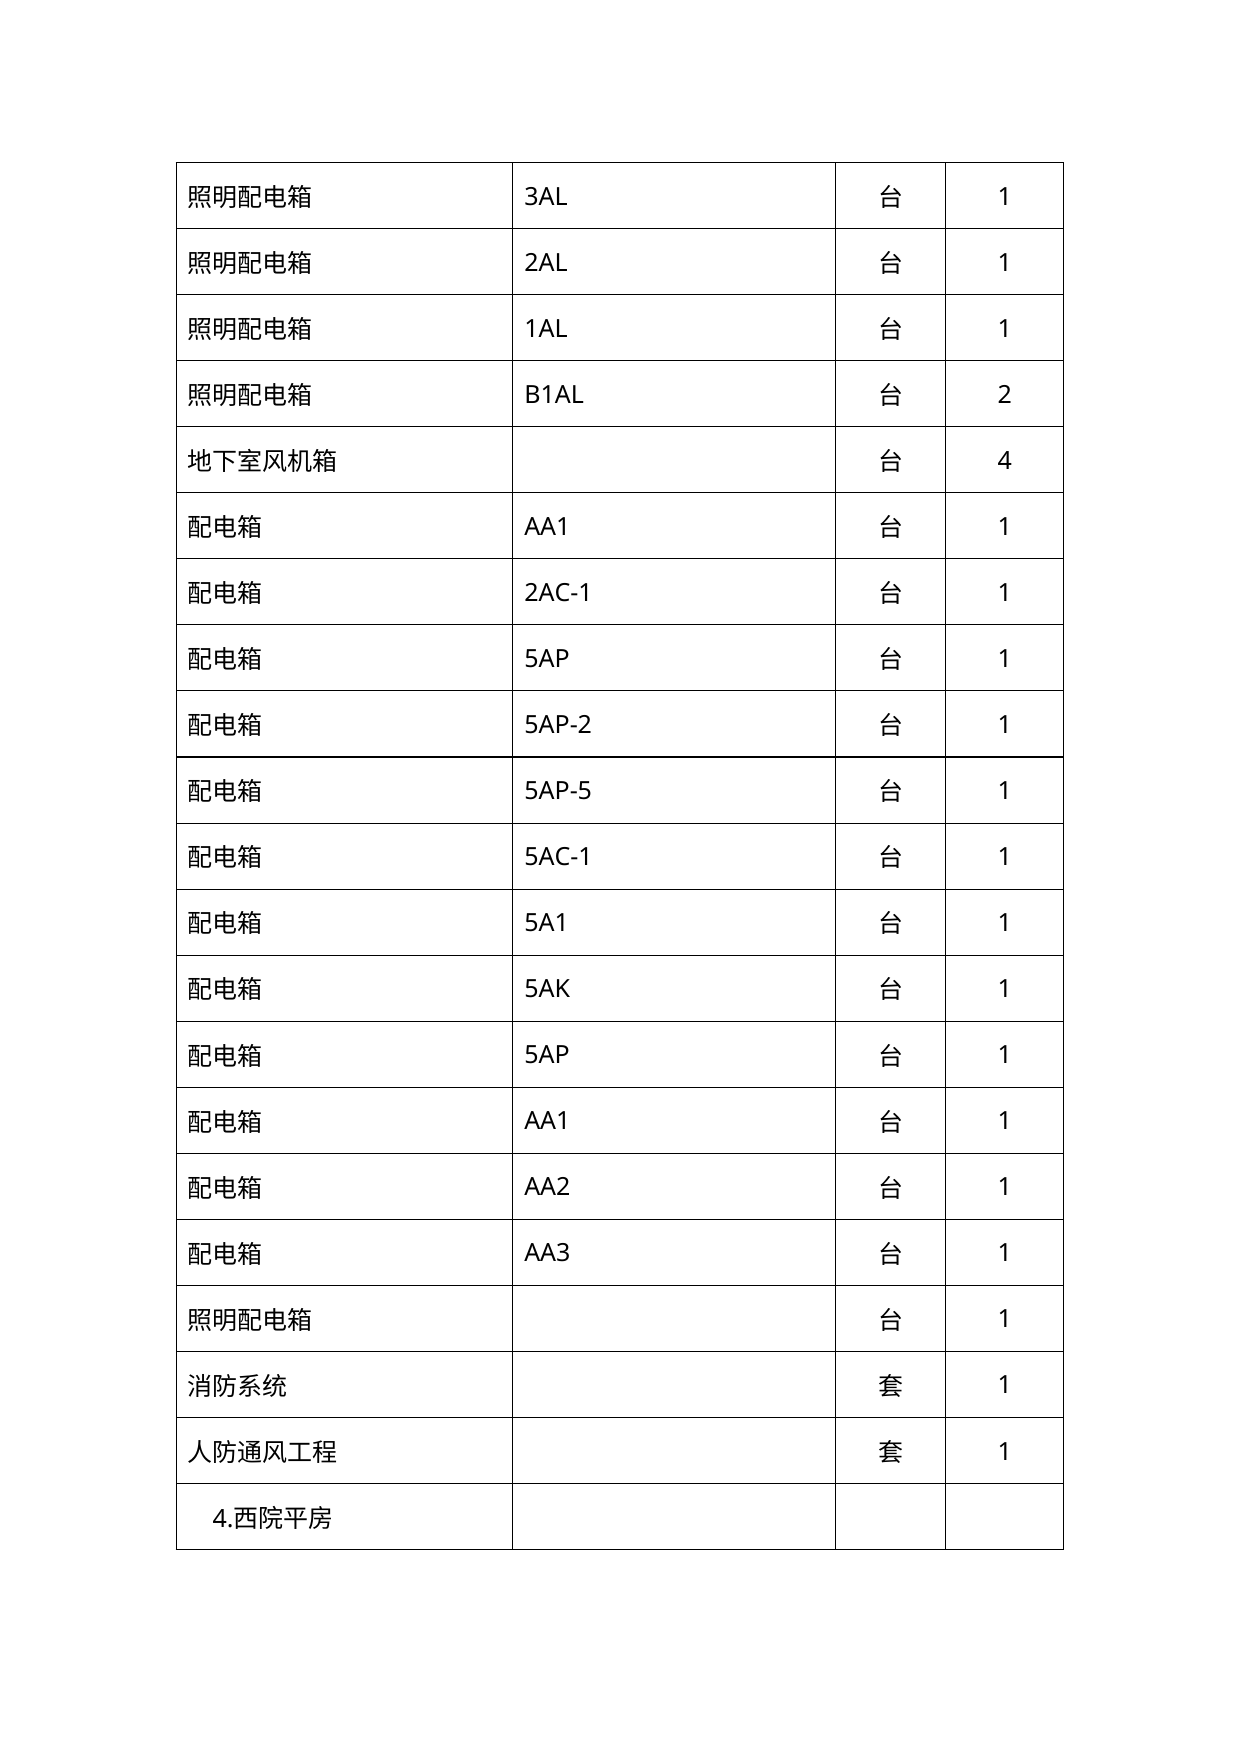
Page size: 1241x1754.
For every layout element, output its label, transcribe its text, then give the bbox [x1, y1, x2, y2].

table_cell 人防通风工程 [177, 1418, 512, 1483]
table_cell 台 [836, 295, 945, 360]
table_cell 1 [946, 956, 1063, 1021]
table_cell B1AL [513, 361, 835, 426]
table_cell 台 [836, 758, 945, 822]
table_cell 2AL [513, 229, 835, 294]
table_cell 1 [946, 824, 1063, 888]
table_cell [513, 1352, 835, 1417]
table_cell 1 [946, 163, 1063, 228]
table_cell 配电箱 [177, 691, 512, 756]
table_cell 3AL [513, 163, 835, 228]
table_cell [513, 1418, 835, 1483]
table_cell 台 [836, 361, 945, 426]
table_cell 1 [946, 295, 1063, 360]
table_cell 照明配电箱 [177, 295, 512, 360]
table_cell 5AP [513, 1022, 835, 1087]
table_cell 1 [946, 559, 1063, 624]
table_cell 台 [836, 427, 945, 492]
table_cell 1 [946, 1154, 1063, 1219]
table_cell 配电箱 [177, 890, 512, 954]
table_cell [946, 1484, 1063, 1549]
table_cell [513, 1484, 835, 1549]
table_cell 台 [836, 1286, 945, 1351]
table_cell 配电箱 [177, 758, 512, 822]
table_cell 配电箱 [177, 956, 512, 1021]
table_cell 台 [836, 1022, 945, 1087]
table_cell 台 [836, 956, 945, 1021]
table_cell 配电箱 [177, 1088, 512, 1153]
table_cell 1AL [513, 295, 835, 360]
table_cell 5A1 [513, 890, 835, 954]
table_cell 配电箱 [177, 824, 512, 888]
table_cell 照明配电箱 [177, 163, 512, 228]
table_cell 2 [946, 361, 1063, 426]
table_cell 5AP-2 [513, 691, 835, 756]
table_cell 台 [836, 890, 945, 954]
table_cell 照明配电箱 [177, 229, 512, 294]
table_cell 台 [836, 1154, 945, 1219]
table_cell 1 [946, 1352, 1063, 1417]
table_cell 台 [836, 824, 945, 888]
table_cell 1 [946, 625, 1063, 690]
table_cell 配电箱 [177, 493, 512, 558]
table_cell 配电箱 [177, 1022, 512, 1087]
table_cell AA3 [513, 1220, 835, 1285]
table_cell 1 [946, 691, 1063, 756]
table_cell 台 [836, 229, 945, 294]
table_cell 消防系统 [177, 1352, 512, 1417]
table_cell 4.西院平房 [177, 1484, 512, 1549]
table_cell 台 [836, 1088, 945, 1153]
table_cell 1 [946, 890, 1063, 954]
table_cell 套 [836, 1352, 945, 1417]
table_cell 台 [836, 493, 945, 558]
table_cell AA2 [513, 1154, 835, 1219]
table_cell [836, 1484, 945, 1549]
table_cell 1 [946, 1220, 1063, 1285]
table_cell AA1 [513, 1088, 835, 1153]
table_cell 台 [836, 625, 945, 690]
table_cell 1 [946, 1088, 1063, 1153]
table_cell 配电箱 [177, 1220, 512, 1285]
table_cell 1 [946, 229, 1063, 294]
table_cell 配电箱 [177, 559, 512, 624]
table_cell [513, 1286, 835, 1351]
table_cell 4 [946, 427, 1063, 492]
table_cell 1 [946, 1418, 1063, 1483]
table_cell 1 [946, 758, 1063, 822]
table_cell 配电箱 [177, 625, 512, 690]
table_cell 1 [946, 493, 1063, 558]
table_cell 台 [836, 691, 945, 756]
table_cell 5AC-1 [513, 824, 835, 888]
table_cell 1 [946, 1286, 1063, 1351]
table_cell 5AK [513, 956, 835, 1021]
table_cell 2AC-1 [513, 559, 835, 624]
table_cell AA1 [513, 493, 835, 558]
table_cell 套 [836, 1418, 945, 1483]
table_cell 台 [836, 1220, 945, 1285]
table_cell 5AP [513, 625, 835, 690]
table_cell 照明配电箱 [177, 361, 512, 426]
table_cell 照明配电箱 [177, 1286, 512, 1351]
table_cell 台 [836, 163, 945, 228]
table_cell 1 [946, 1022, 1063, 1087]
table_cell 配电箱 [177, 1154, 512, 1219]
table_cell 地下室风机箱 [177, 427, 512, 492]
table_cell 台 [836, 559, 945, 624]
table_cell [513, 427, 835, 492]
table_cell 5AP-5 [513, 758, 835, 822]
